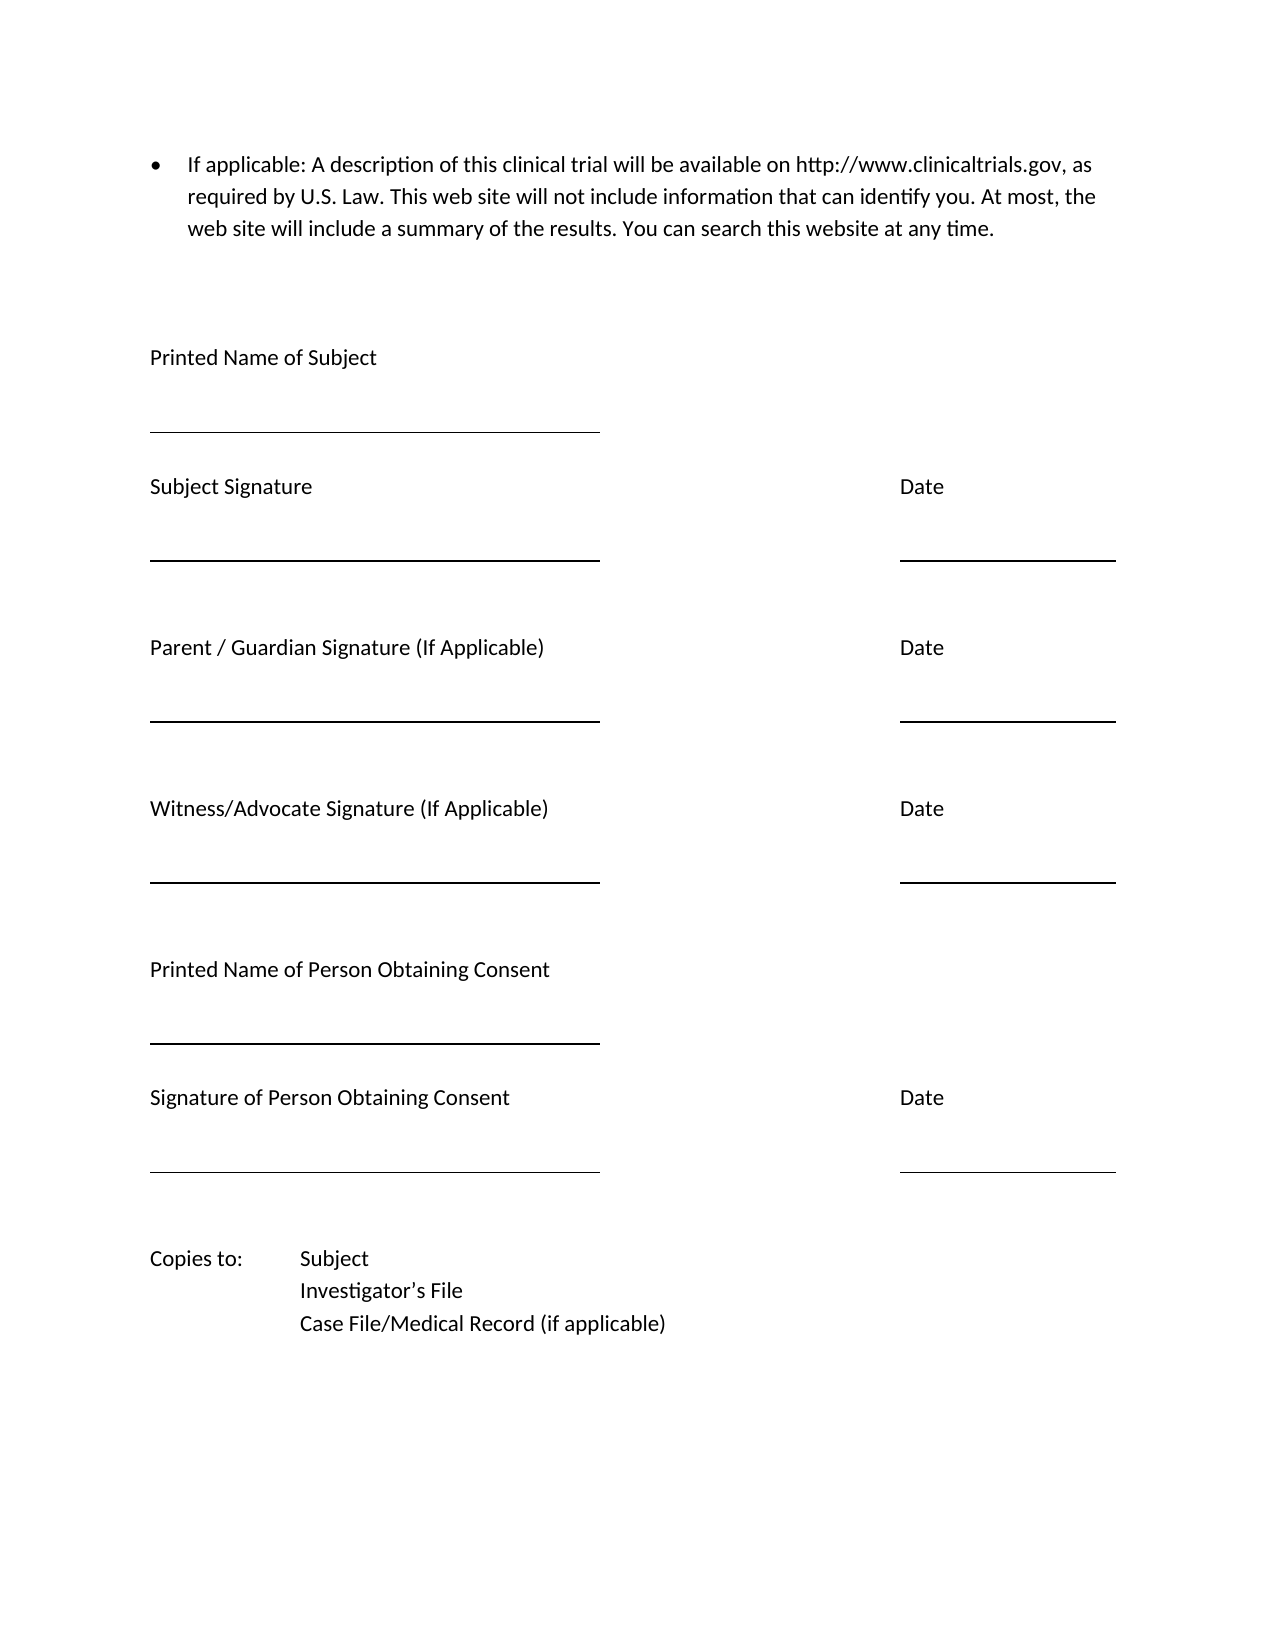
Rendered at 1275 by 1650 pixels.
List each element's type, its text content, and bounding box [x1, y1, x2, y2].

text Printed Name of Subject [150, 343, 1125, 371]
text Investigator’s File [150, 1277, 1125, 1304]
text Copies to: Subject [150, 1244, 1125, 1272]
text Case File/Medical Record (if applicable) [150, 1309, 1125, 1337]
text Parent / Guardian Signature (If Applicable) Date [150, 633, 1125, 661]
text Printed Name of Person Obtaining Consent [150, 955, 1125, 983]
text Signature of Person Obtaining Consent Date [150, 1083, 1125, 1111]
list If applicable: A description of this clinical trial will be available on http://www.clinicaltrials.gov, as required by U.S. Law. This web site will not include information that can identify you. At most, the web site will include a summary of the results. You can search this website at any time. [150, 150, 1125, 242]
text Witness/Advocate Signature (If Applicable) Date [150, 794, 1125, 822]
text Subject Signature Date [150, 472, 1125, 500]
